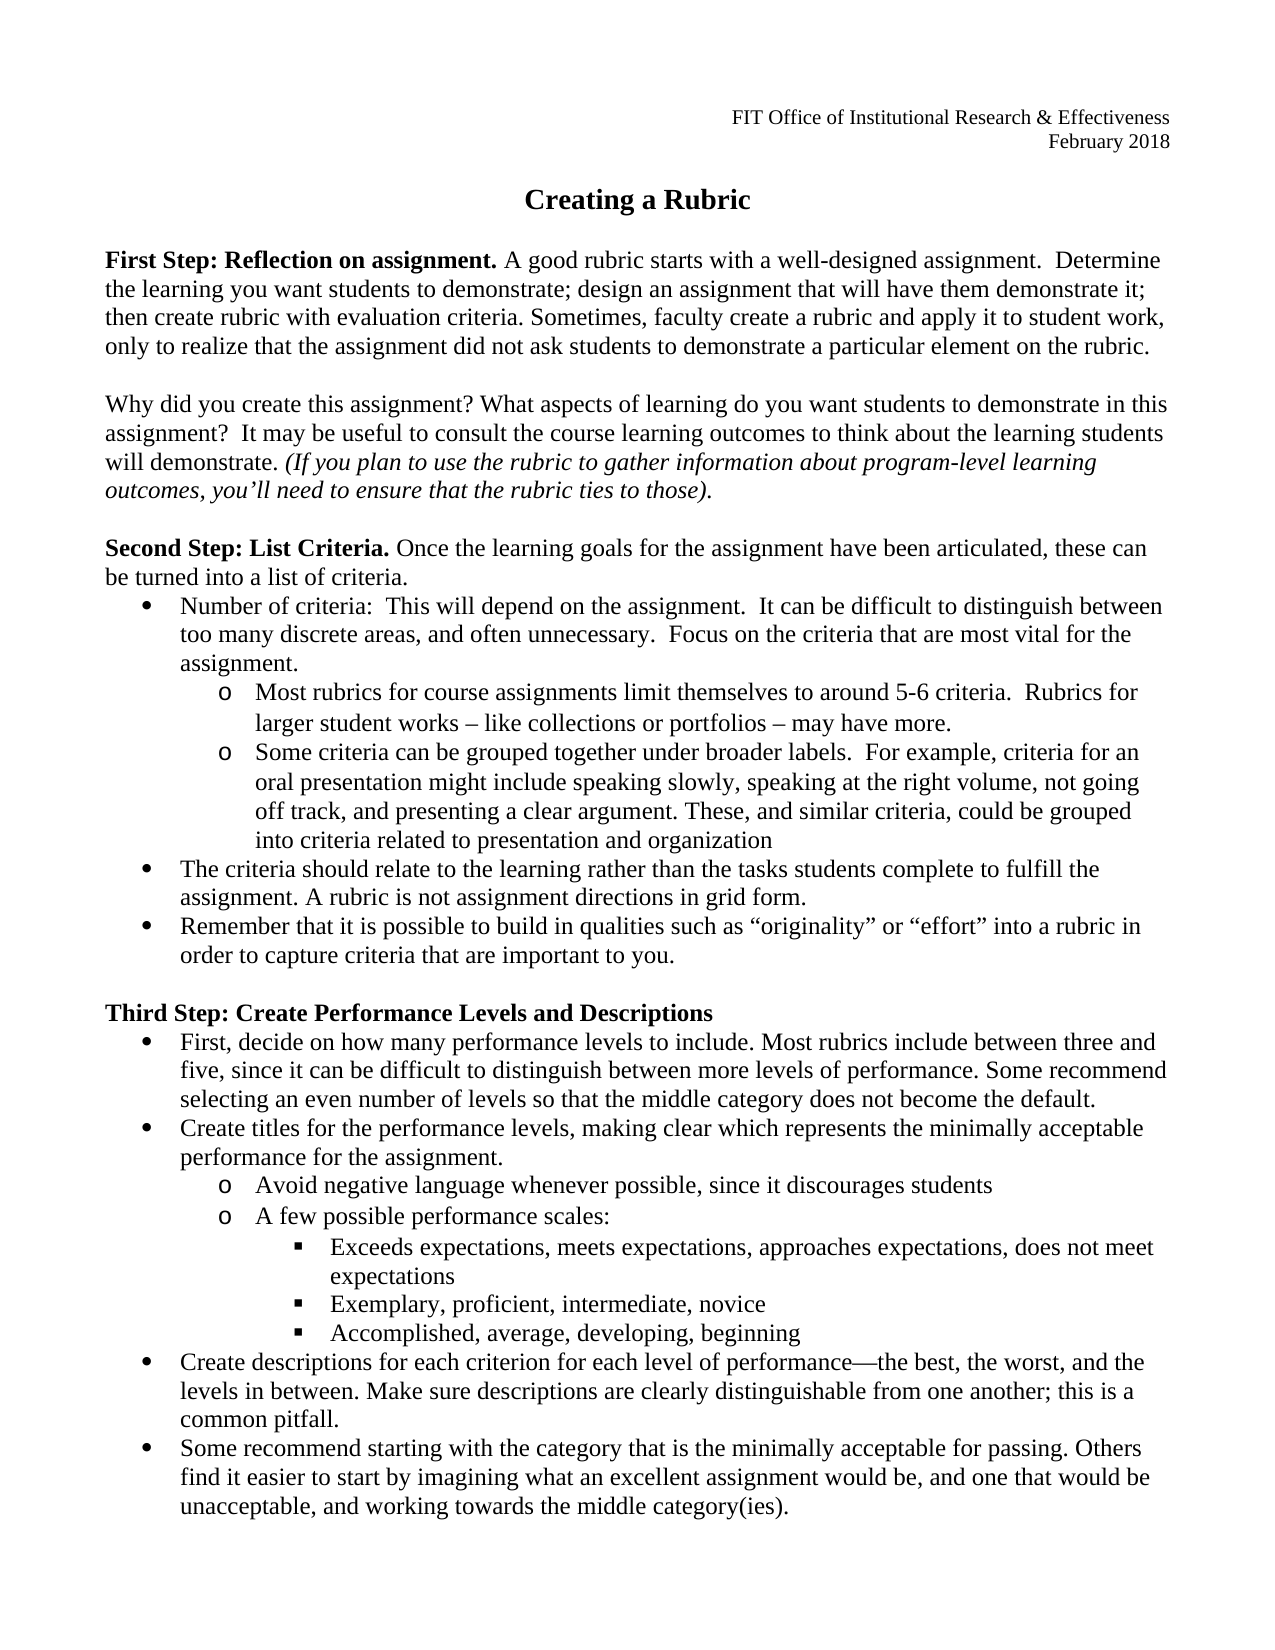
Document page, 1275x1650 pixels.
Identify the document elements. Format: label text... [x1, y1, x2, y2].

text FIT Office of Institutional Research & Effectiveness [105, 105, 1170, 129]
list A few possible performance scales: [217, 1201, 1170, 1232]
text Creating a Rubric [105, 182, 1170, 216]
list Avoid negative language whenever possible, since it discourages students [217, 1170, 1170, 1201]
list Most rubrics for course assignments limit themselves to around 5-6 criteria. Rubrics for larger student works – like collections or portfolios – may have more. [217, 677, 1170, 737]
list Second Step: List Criteria. Once the learning goals for the assignment have been articulated, these can be turned into a list of criteria. [105, 533, 1170, 591]
list Some recommend starting with the category that is the minimally acceptable for passing. Others find it easier to start by imagining what an excellent assignment would be, and one that would be unacceptable, and working towards the middle category(ies). [142, 1433, 1170, 1519]
list Number of criteria: This will depend on the assignment. It can be difficult to distinguish between too many discrete areas, and often unnecessary. Focus on the criteria that are most vital for the assignment. [142, 591, 1170, 677]
text Why did you create this assignment? What aspects of learning do you want students to demonstrate in this assignment? It may be useful to consult the course learning outcomes to think about the learning students will demonstrate. (If you plan to use the rubric to gather information about program-level learning outcomes, you’ll need to ensure that the rubric ties to those). [105, 389, 1170, 504]
list The criteria should relate to the learning rather than the tasks students complete to fulfill the assignment. A rubric is not assignment directions in grid form. [142, 854, 1170, 911]
list Create titles for the performance levels, making clear which represents the minimally acceptable performance for the assignment. [142, 1113, 1170, 1170]
list Create descriptions for each criterion for each level of performance—the best, the worst, and the levels in between. Make sure descriptions are clearly distinguishable from one another; this is a common pitfall. [142, 1347, 1170, 1433]
text First Step: Reflection on assignment. A good rubric starts with a well-designed assignment. Determine the learning you want students to demonstrate; design an assignment that will have them demonstrate it; then create rubric with evaluation criteria. Sometimes, faculty create a rubric and apply it to student work, only to realize that the assignment did not ask students to demonstrate a particular element on the rubric. [105, 245, 1170, 360]
text Third Step: Create Performance Levels and Descriptions [105, 998, 1170, 1027]
list Some criteria can be grouped together under broader labels. For example, criteria for an oral presentation might include speaking slowly, speaking at the right volume, not going off track, and presenting a clear argument. These, and similar criteria, could be grouped into criteria related to presentation and organization [217, 737, 1170, 854]
list Exceeds expectations, meets expectations, approaches expectations, does not meet expectations [292, 1232, 1170, 1289]
list Accomplished, average, developing, beginning [292, 1318, 1170, 1347]
list Exemplary, proficient, intermediate, novice [292, 1289, 1170, 1318]
list First, decide on how many performance levels to include. Most rubrics include between three and five, since it can be difficult to distinguish between more levels of performance. Some recommend selecting an even number of levels so that the middle category does not become the default. [142, 1027, 1170, 1113]
list Remember that it is possible to build in qualities such as “originality” or “effort” into a rubric in order to capture criteria that are important to you. [142, 911, 1170, 969]
text February 2018 [105, 129, 1170, 153]
